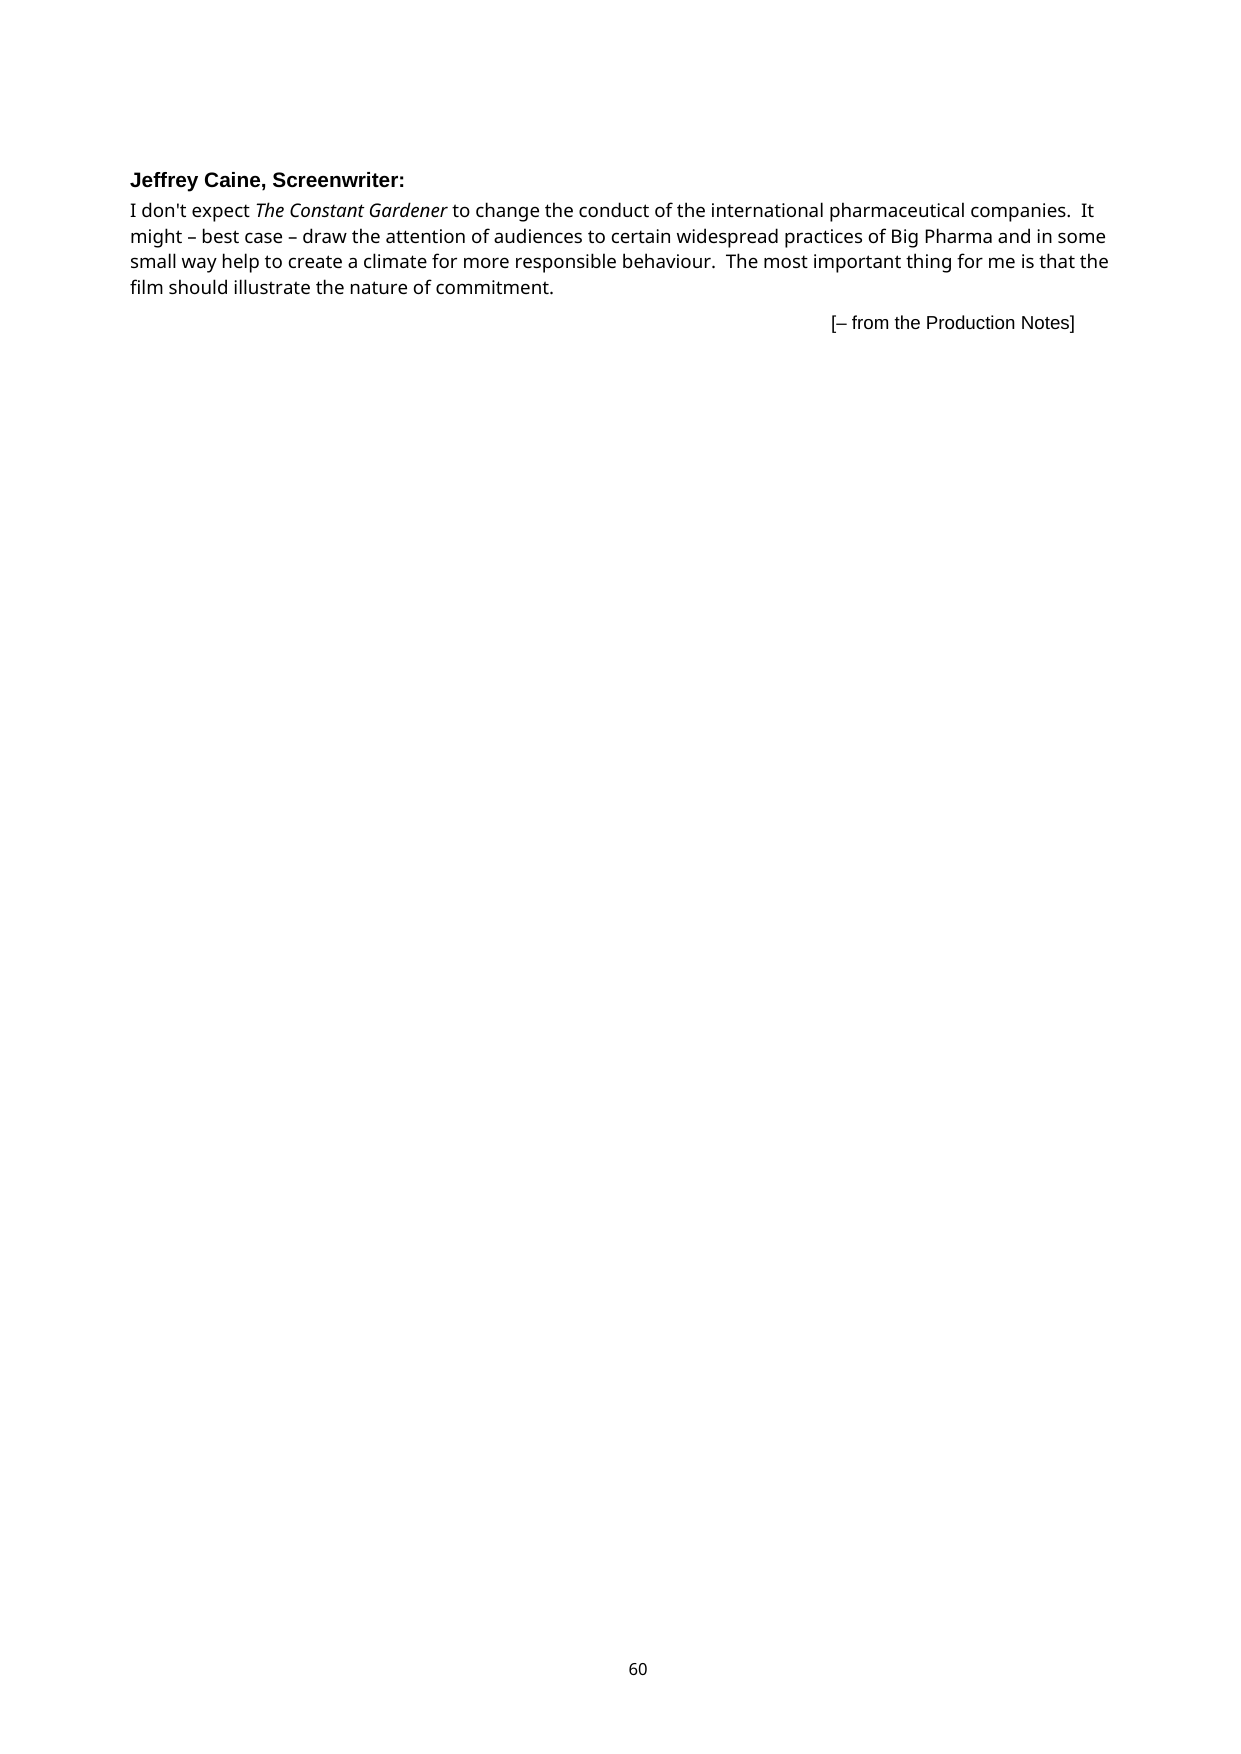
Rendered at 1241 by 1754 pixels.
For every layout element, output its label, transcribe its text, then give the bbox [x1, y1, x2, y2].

text Jeffrey Caine, Screenwriter: [130, 167, 1146, 191]
text I don't expect The Constant Gardener to change the conduct of the international pharmaceutical companies. It might – best case – draw the attention of audiences to certain widespread practices of Big Pharma and in some small way help to create a climate for more responsible behaviour. The most important thing for me is that the film should illustrate the nature of commitment. [130, 198, 1146, 300]
text [– from the Production Notes] [730, 312, 1146, 334]
